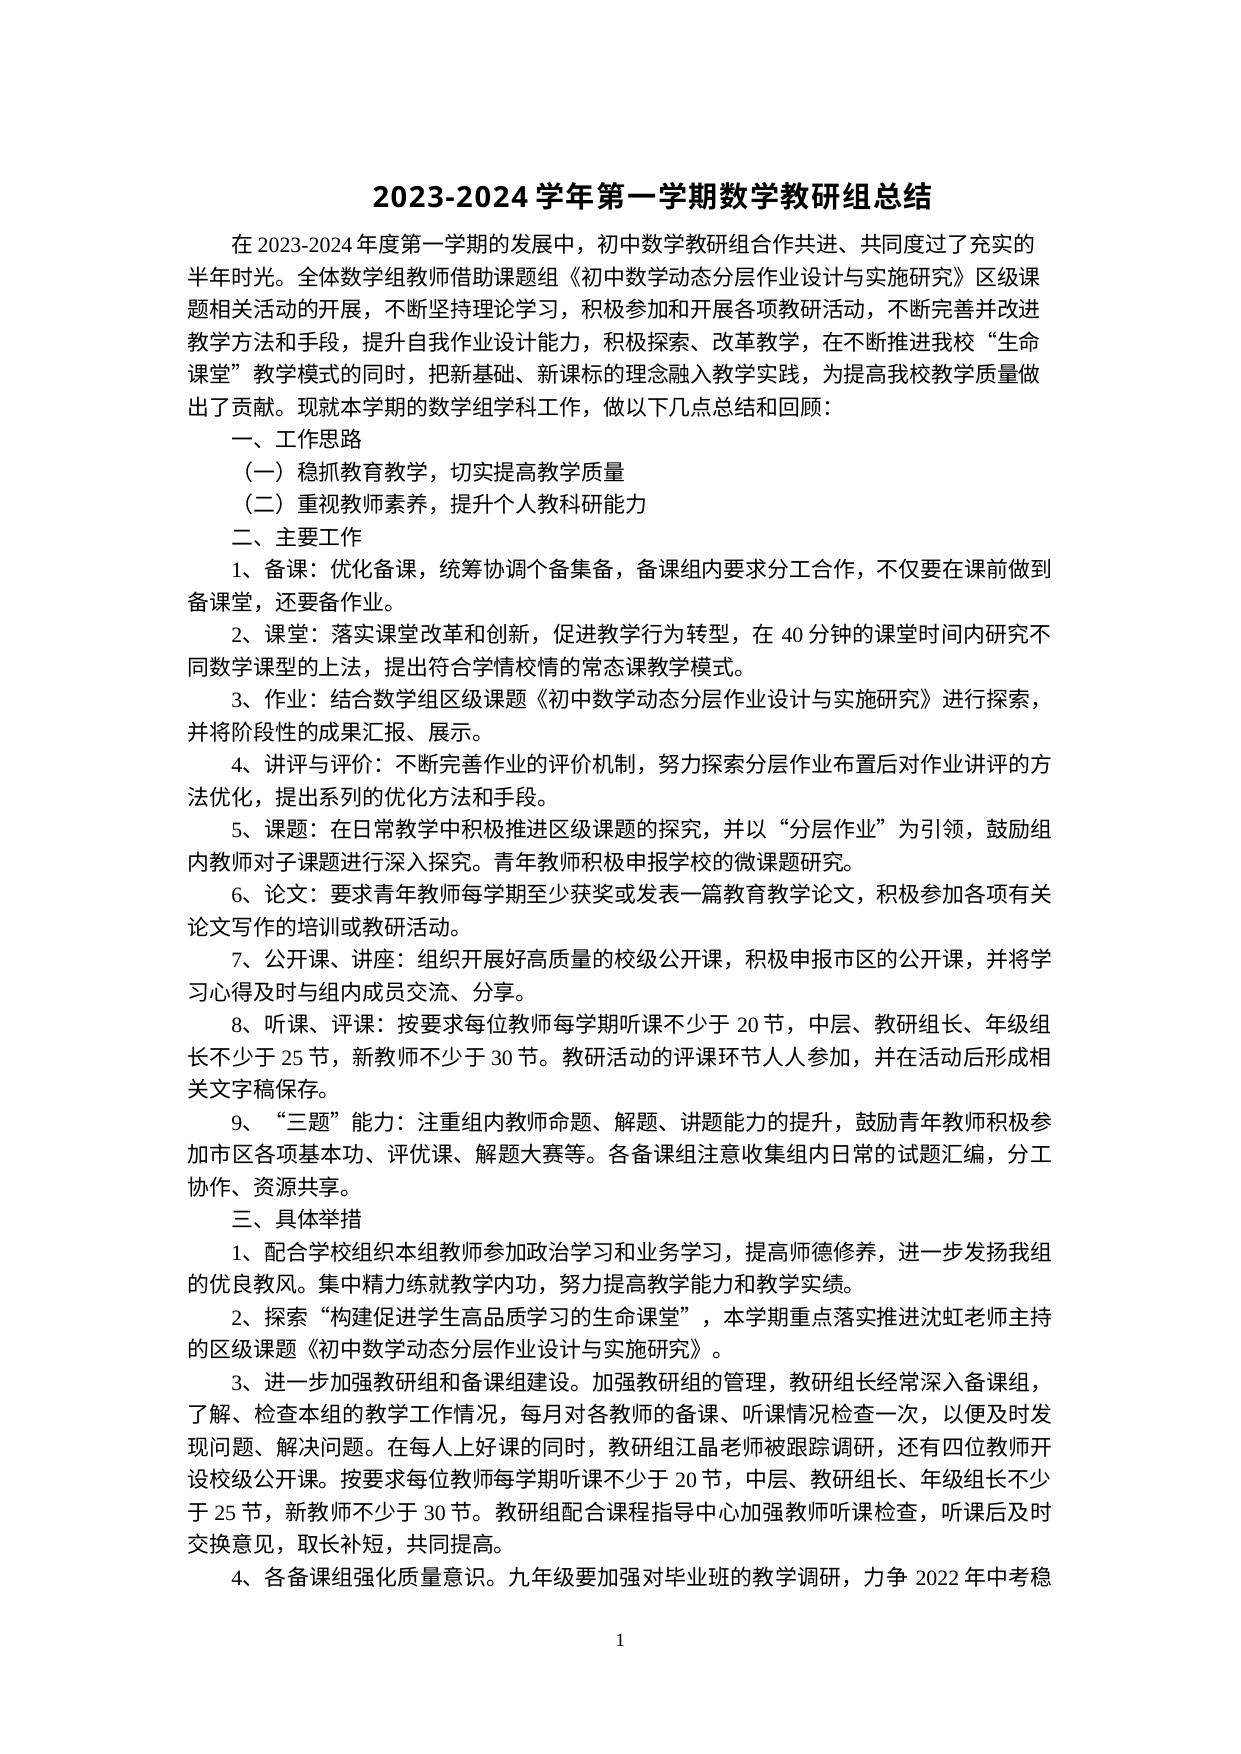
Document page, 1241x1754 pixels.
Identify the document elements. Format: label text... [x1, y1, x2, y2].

text 在2023-2024年度第一学期的发展中，初中数学教研组合作共进、共同度过了充实的半年时光。全体数学组教师借助课题组《初中数学动态分层作业设计与实施研究》区级课题相关活动的开展，不断坚持理论学习，积极参加和开展各项教研活动，不断完善并改进教学方法和手段，提升自我作业设计能力，积极探索、改革教学，在不断推进我校“生命课堂”教学模式的同时，把新基础、新课标的理念融入教学实践，为提高我校教学质量做出了贡献。现就本学期的数学组学科工作，做以下几点总结和回顾： [187, 227, 1053, 422]
list 9、“三题”能力：注重组内教师命题、解题、讲题能力的提升，鼓励青年教师积极参加市区各项基本功、评优课、解题大赛等。各备课组注意收集组内日常的试题汇编，分工协作、资源共享。 [187, 1104, 1053, 1202]
list 一、工作思路 [187, 422, 1053, 454]
list 1、配合学校组织本组教师参加政治学习和业务学习，提高师德修养，进一步发扬我组的优良教风。集中精力练就教学内功，努力提高教学能力和教学实绩。 [187, 1234, 1053, 1299]
list 1、备课：优化备课，统筹协调个备集备，备课组内要求分工合作，不仅要在课前做到备课堂，还要备作业。 [187, 552, 1053, 617]
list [187, 1559, 1053, 1592]
list 三、具体举措 [187, 1202, 1053, 1234]
list （二）重视教师素养，提升个人教科研能力 [187, 487, 1053, 519]
list 二、主要工作 [187, 519, 1053, 552]
text 2023-2024学年第一学期数学教研组总结 [187, 162, 1053, 227]
list 3、进一步加强教研组和备课组建设。加强教研组的管理，教研组长经常深入备课组，了解、检查本组的教学工作情况，每月对各教师的备课、听课情况检查一次，以便及时发现问题、解决问题。在每人上好课的同时，教研组江晶老师被跟踪调研，还有四位教师开设校级公开课。按要求每位教师每学期听课不少于20节，中层、教研组长、年级组长不少于25节，新教师不少于30节。教研组配合课程指导中心加强教师听课检查，听课后及时交换意见，取长补短，共同提高。 [187, 1364, 1053, 1559]
list （一）稳抓教育教学，切实提高教学质量 [187, 454, 1053, 487]
list 8、听课、评课：按要求每位教师每学期听课不少于20节，中层、教研组长、年级组长不少于25节，新教师不少于30节。教研活动的评课环节人人参加，并在活动后形成相关文字稿保存。 [187, 1007, 1053, 1104]
list 5、课题：在日常教学中积极推进区级课题的探究，并以“分层作业”为引领，鼓励组内教师对子课题进行深入探究。青年教师积极申报学校的微课题研究。 [187, 812, 1053, 877]
list 3、作业：结合数学组区级课题《初中数学动态分层作业设计与实施研究》进行探索，并将阶段性的成果汇报、展示。 [187, 682, 1053, 747]
list 7、公开课、讲座：组织开展好高质量的校级公开课，积极申报市区的公开课，并将学习心得及时与组内成员交流、分享。 [187, 942, 1053, 1007]
list 4、讲评与评价：不断完善作业的评价机制，努力探索分层作业布置后对作业讲评的方法优化，提出系列的优化方法和手段。 [187, 747, 1053, 812]
list 6、论文：要求青年教师每学期至少获奖或发表一篇教育教学论文，积极参加各项有关论文写作的培训或教研活动。 [187, 877, 1053, 942]
list 2、探索“构建促进学生高品质学习的生命课堂”，本学期重点落实推进沈虹老师主持的区级课题《初中数学动态分层作业设计与实施研究》。 [187, 1299, 1053, 1364]
list 2、课堂：落实课堂改革和创新，促进教学行为转型，在40分钟的课堂时间内研究不同数学课型的上法，提出符合学情校情的常态课教学模式。 [187, 617, 1053, 682]
